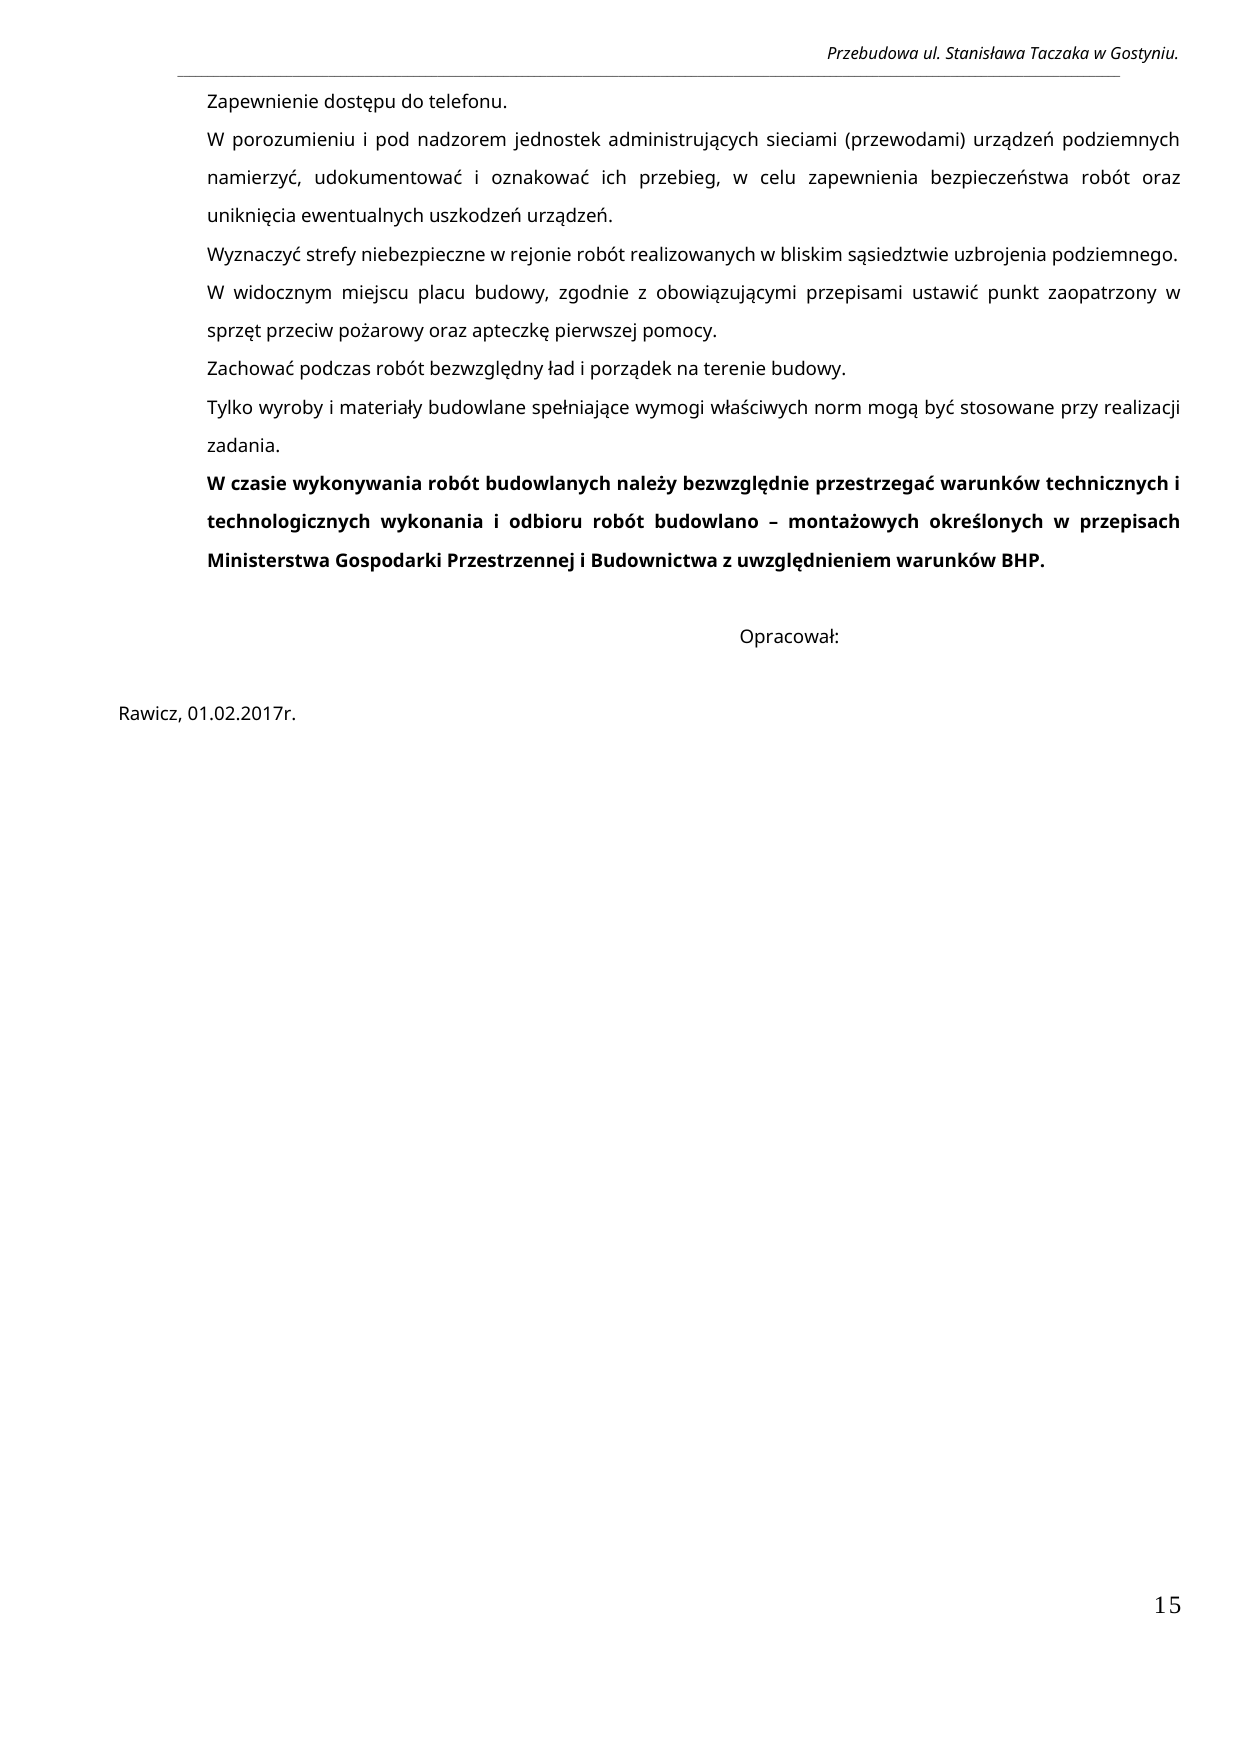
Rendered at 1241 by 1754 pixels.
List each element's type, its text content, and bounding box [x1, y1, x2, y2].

text Wyznaczyć strefy niebezpieczne w rejonie robót realizowanych w bliskim sąsiedztwie uzbrojenia podziemnego. [207, 241, 1181, 267]
text Rawicz, 01.02.2017r. [118, 700, 1181, 725]
text Zachować podczas robót bezwzględny ład i porządek na terenie budowy. [207, 356, 1181, 381]
text Zapewnienie dostępu do telefonu. [207, 88, 1181, 114]
text Opracował: [710, 623, 1181, 649]
text Tylko wyroby i materiały budowlane spełniające wymogi właściwych norm mogą być stosowane przy realizacji zadania. [207, 394, 1181, 458]
text W widocznym miejscu placu budowy, zgodnie z obowiązującymi przepisami ustawić punkt zaopatrzony w sprzęt przeciw pożarowy oraz apteczkę pierwszej pomocy. [207, 279, 1181, 343]
text W czasie wykonywania robót budowlanych należy bezwzględnie przestrzegać warunków technicznych i technologicznych wykonania i odbioru robót budowlano – montażowych określonych w przepisach Ministerstwa Gospodarki Przestrzennej i Budownictwa z uwzględnieniem warunków BHP. [207, 470, 1181, 572]
text W porozumieniu i pod nadzorem jednostek administrujących sieciami (przewodami) urządzeń podziemnych namierzyć, udokumentować i oznakować ich przebieg, w celu zapewnienia bezpieczeństwa robót oraz uniknięcia ewentualnych uszkodzeń urządzeń. [207, 126, 1181, 228]
